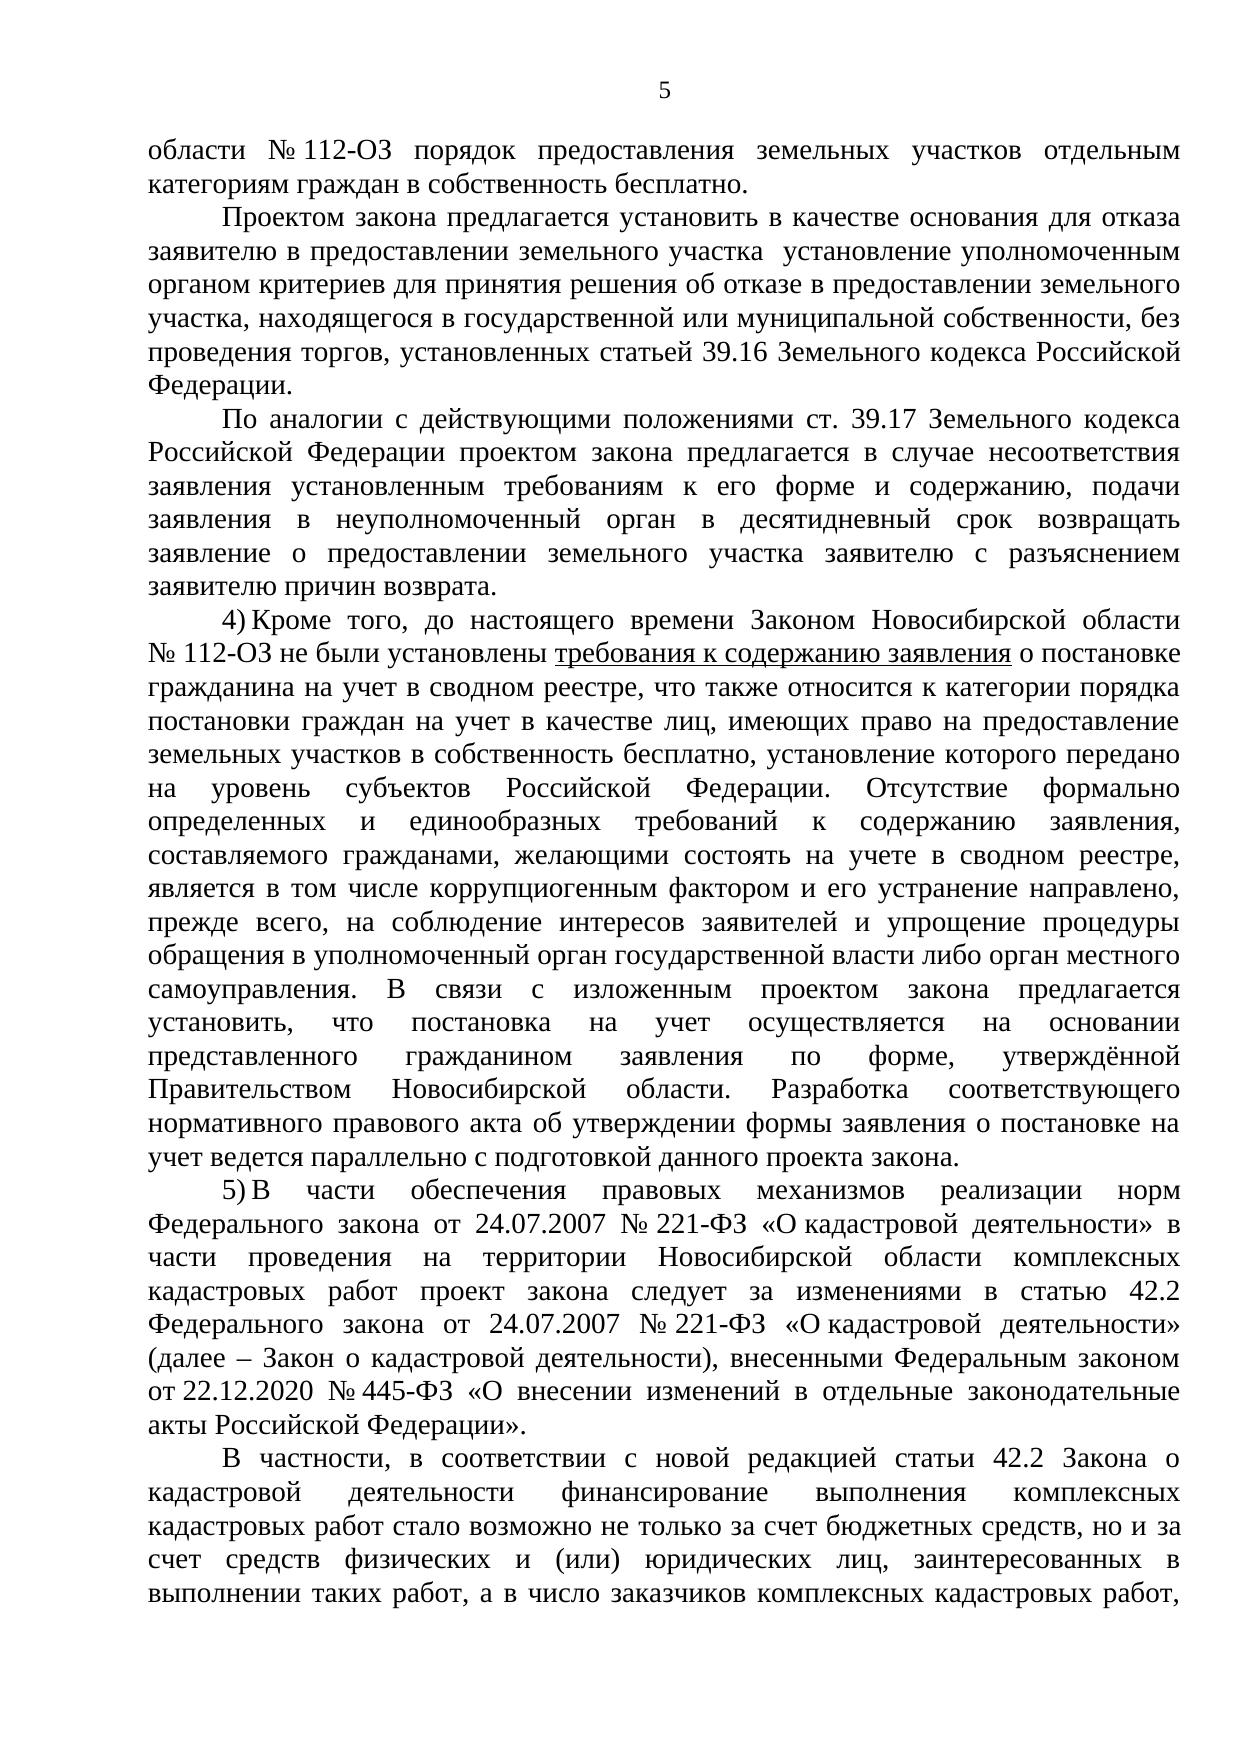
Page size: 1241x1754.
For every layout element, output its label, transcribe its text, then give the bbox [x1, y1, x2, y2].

text Проектом закона предлагается установить в качестве основания для отказа заявителю в предоставлении земельного участка установление уполномоченным органом критериев для принятия решения об отказе в предоставлении земельного участка, находящегося в государственной или муниципальной собственности, без проведения торгов, установленных статьей 39.16 Земельного кодекса Российской Федерации. [148, 199, 1181, 401]
list По аналогии с действующими положениями ст. 39.17 Земельного кодекса Российской Федерации проектом закона предлагается в случае несоответствия заявления установленным требованиям к его форме и содержанию, подачи заявления в неуполномоченный орган в десятидневный срок возвращать заявление о предоставлении земельного участка заявителю с разъяснением заявителю причин возврата. [148, 401, 1181, 602]
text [148, 132, 1181, 199]
list В части обеспечения правовых механизмов реализации норм Федерального закона от 24.07.2007 № 221-ФЗ «О кадастровой деятельности» в части проведения на территории Новосибирской области комплексных кадастровых работ проект закона следует за изменениями в статью 42.2 Федерального закона от 24.07.2007 № 221-ФЗ «О кадастровой деятельности» (далее – Закон о кадастровой деятельности), внесенными Федеральным законом от 22.12.2020 № 445-ФЗ «О внесении изменений в отдельные законодательные акты Российской Федерации». [148, 1172, 1181, 1441]
list Кроме того, до настоящего времени Законом Новосибирской области № 112-ОЗ не были установлены требования к содержанию заявления о постановке гражданина на учет в сводном реестре, что также относится к категории порядка постановки граждан на учет в качестве лиц, имеющих право на предоставление земельных участков в собственность бесплатно, установление которого передано на уровень субъектов Российской Федерации. Отсутствие формально определенных и единообразных требований к содержанию заявления, составляемого гражданами, желающими состоять на учете в сводном реестре, является в том числе коррупциогенным фактором и его устранение направлено, прежде всего, на соблюдение интересов заявителей и упрощение процедуры обращения в уполномоченный орган государственной власти либо орган местного самоуправления. В связи с изложенным проектом закона предлагается установить, что постановка на учет осуществляется на основании представленного гражданином заявления по форме, утверждённой Правительством Новосибирской области. Разработка соответствующего нормативного правового акта об утверждении формы заявления о постановке на учет ведется параллельно с подготовкой данного проекта закона. [148, 602, 1181, 1172]
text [148, 1441, 1181, 1608]
